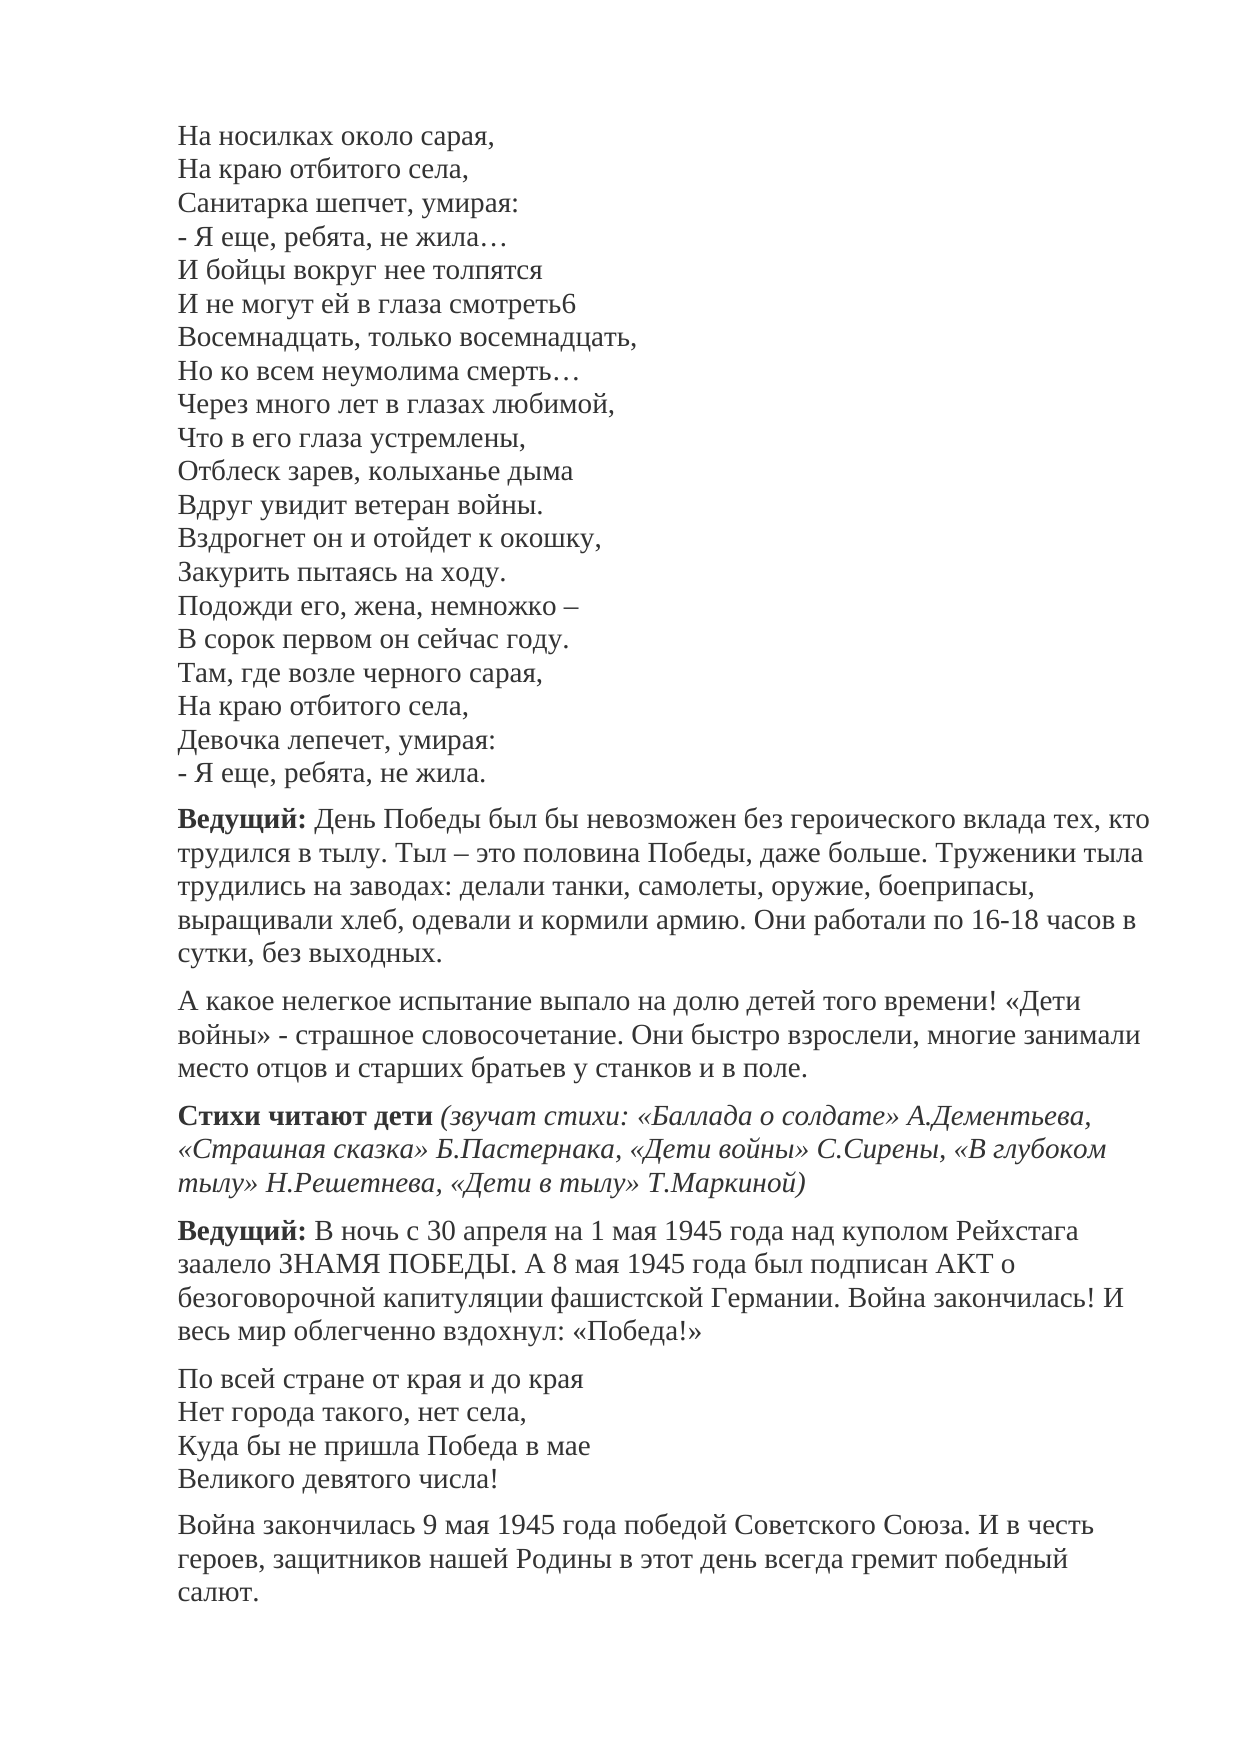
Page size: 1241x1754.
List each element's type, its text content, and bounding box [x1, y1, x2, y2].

text На носилках около сарая, На краю отбитого села, Санитарка шепчет, умирая: - Я еще, ребята, не жила… И бойцы вокруг нее толпятся И не могут ей в глаза смотреть6 Восемнадцать, только восемнадцать, Но ко всем неумолима смерть… Через много лет в глазах любимой, Что в его глаза устремлены, Отблеск зарев, колыханье дыма Вдруг увидит ветеран войны. Вздрогнет он и отойдет к окошку, Закурить пытаясь на ходу. Подожди его, жена, немножко – В сорок первом он сейчас году. Там, где возле черного сарая, На краю отбитого села, Девочка лепечет, умирая: - Я еще, ребята, не жила. [177, 118, 1152, 789]
text Ведущий: День Победы был бы невозможен без героического вклада тех, кто трудился в тылу. Тыл – это половина Победы, даже больше. Труженики тыла трудились на заводах: делали танки, самолеты, оружие, боеприпасы, выращивали хлеб, одевали и кормили армию. Они работали по 16-18 часов в сутки, без выходных. [177, 801, 1152, 969]
text Война закончилась 9 мая 1945 года победой Советского Союза. И в честь героев, защитников нашей Родины в этот день всегда гремит победный салют. [177, 1507, 1152, 1608]
text Стихи читают дети (звучат стихи: «Баллада о солдате» А.Дементьева, «Страшная сказка» Б.Пастернака, «Дети войны» С.Сирены, «В глубоком тылу» Н.Решетнева, «Дети в тылу» Т.Маркиной) [177, 1098, 1152, 1198]
text Ведущий: В ночь с 30 апреля на 1 мая 1945 года над куполом Рейхстага заалело ЗНАМЯ ПОБЕДЫ. А 8 мая 1945 года был подписан АКТ о безоговорочной капитуляции фашистской Германии. Война закончилась! И весь мир облегченно вздохнул: «Победа!» [177, 1213, 1152, 1347]
text А какое нелегкое испытание выпало на долю детей того времени! «Дети войны» - страшное словосочетание. Они быстро взрослели, многие занимали место отцов и старших братьев у станков и в поле. [177, 983, 1152, 1084]
text По всей стране от края и до края Нет города такого, нет села, Куда бы не пришла Победа в мае Великого девятого числа! [177, 1361, 1152, 1495]
